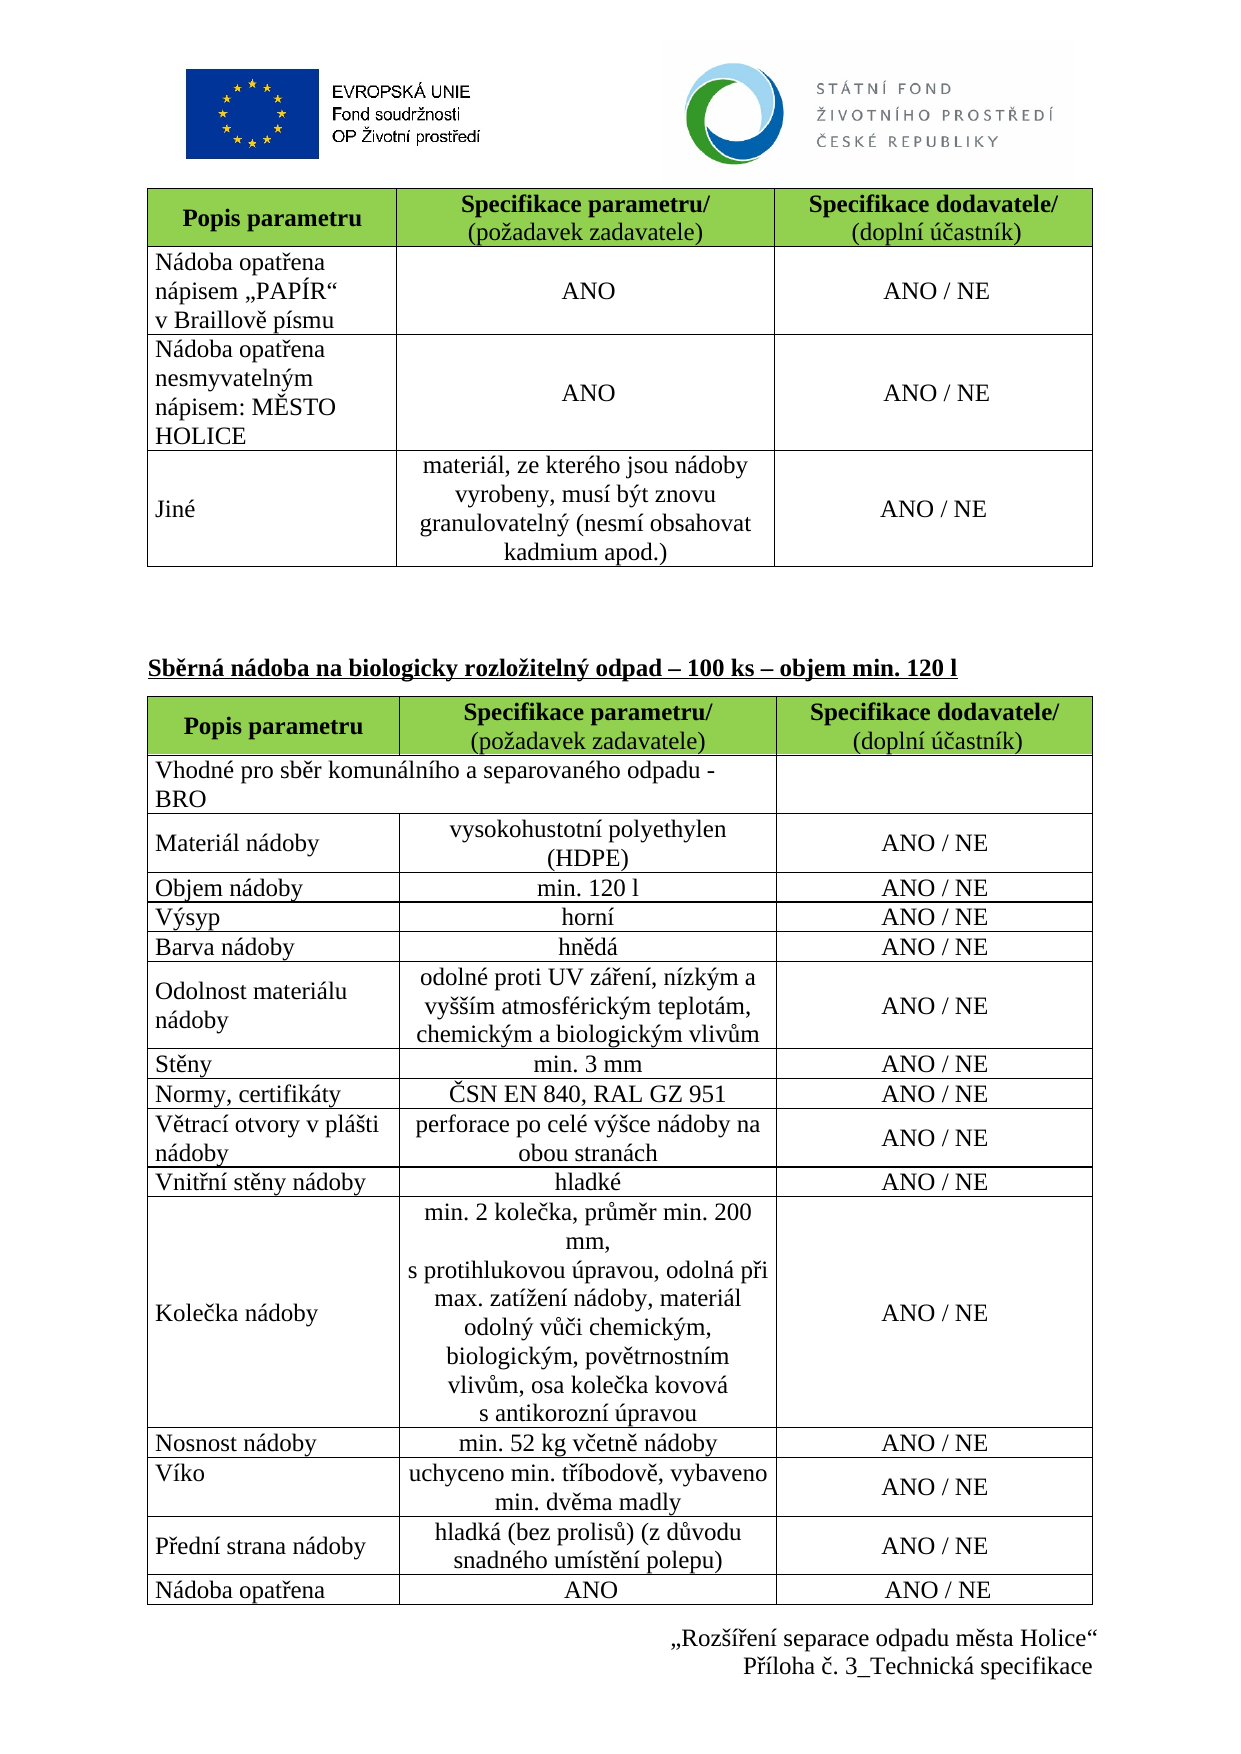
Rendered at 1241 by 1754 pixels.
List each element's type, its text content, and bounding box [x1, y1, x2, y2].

picture [661, 39, 1076, 188]
table_cell ANO / NE [777, 1575, 1092, 1604]
table_header Specifikace dodavatele/ (doplní účastník) [775, 189, 1092, 246]
table_cell ANO / NE [777, 1079, 1092, 1108]
table_cell ANO / NE [777, 1109, 1092, 1166]
table_cell ANO [397, 335, 774, 449]
table_cell ANO / NE [777, 962, 1092, 1048]
table_cell ANO / NE [775, 451, 1092, 566]
table_cell ANO / NE [777, 1168, 1092, 1196]
table_header Popis parametru [148, 697, 399, 754]
table_cell Vnitřní stěny nádoby [148, 1168, 399, 1196]
table_cell ANO / NE [777, 903, 1092, 931]
table_cell ANO / NE [777, 932, 1092, 961]
table_cell [777, 756, 1092, 813]
table_cell ANO / NE [775, 247, 1092, 333]
table_cell vysokohustotní polyethylen (HDPE) [400, 814, 776, 872]
table_cell Kolečka nádoby [148, 1197, 399, 1427]
table_cell Odolnost materiálu nádoby [148, 962, 399, 1048]
table_cell hladké [400, 1168, 776, 1196]
table_cell ANO / NE [777, 1197, 1092, 1427]
table_cell Normy, certifikáty [148, 1079, 399, 1108]
picture [156, 39, 538, 186]
table_cell hladká (bez prolisů) (z důvodu snadného umístění polepu) [400, 1517, 776, 1574]
table_cell ANO / NE [777, 1428, 1092, 1457]
table_cell min. 3 mm [400, 1049, 776, 1078]
table_cell Výsyp [148, 903, 399, 931]
table_cell Nosnost nádoby [148, 1428, 399, 1457]
table_cell min. 120 l [400, 873, 776, 901]
table_cell Vhodné pro sběr komunálního a separovaného odpadu - BRO [148, 756, 776, 813]
table_cell Nádoba opatřena nesmyvatelným nápisem: MĚSTO HOLICE [148, 335, 396, 449]
table_header Popis parametru [148, 189, 396, 246]
table_cell ANO / NE [777, 1458, 1092, 1516]
table_cell hnědá [400, 932, 776, 961]
table_cell Přední strana nádoby [148, 1517, 399, 1574]
table_cell ANO / NE [777, 873, 1092, 901]
table_cell ANO / NE [777, 1517, 1092, 1574]
table_cell ANO [397, 247, 774, 333]
table_header Specifikace parametru/ (požadavek zadavatele) [397, 189, 774, 246]
table_header Specifikace dodavatele/ (doplní účastník) [777, 697, 1092, 754]
table_cell min. 2 kolečka, průměr min. 200 mm, s protihlukovou úpravou, odolná při max. zatížení nádoby, materiál odolný vůči chemickým, biologickým, povětrnostním vlivům, osa kolečka kovová s antikorozní úpravou [400, 1197, 776, 1427]
table_cell Jiné [148, 451, 396, 566]
table_cell Nádoba opatřena nesmyvatelným nápisem „BIOODPAD“ [148, 1575, 399, 1604]
table_cell Víko [148, 1458, 399, 1516]
table_cell ANO / NE [777, 814, 1092, 872]
table_cell Materiál nádoby [148, 814, 399, 872]
table_cell horní [400, 903, 776, 931]
table_cell ČSN EN 840, RAL GZ 951 [400, 1079, 776, 1108]
table_cell Stěny [148, 1049, 399, 1078]
list Sběrná nádoba na biologicky rozložitelný odpad – 100 ks – objem min. 120 l [148, 653, 1093, 682]
table_cell Větrací otvory v plášti nádoby [148, 1109, 399, 1166]
table_cell materiál, ze kterého jsou nádoby vyrobeny, musí být znovu granulovatelný (nesmí obsahovat kadmium apod.) [397, 451, 774, 566]
table_cell uchyceno min. tříbodově, vybaveno min. dvěma madly [400, 1458, 776, 1516]
table_cell perforace po celé výšce nádoby na obou stranách [400, 1109, 776, 1166]
table_cell odolné proti UV záření, nízkým a vyšším atmosférickým teplotám, chemickým a biologickým vlivům [400, 962, 776, 1048]
table_cell Objem nádoby [148, 873, 399, 901]
table_cell ANO [400, 1575, 776, 1604]
table_cell ANO / NE [777, 1049, 1092, 1078]
table_header Specifikace parametru/ (požadavek zadavatele) [400, 697, 776, 754]
table_cell Nádoba opatřena nápisem „PAPÍR“ v Braillově písmu [148, 247, 396, 333]
table_cell Barva nádoby [148, 932, 399, 961]
table_cell ANO / NE [775, 335, 1092, 449]
table_cell min. 52 kg včetně nádoby [400, 1428, 776, 1457]
